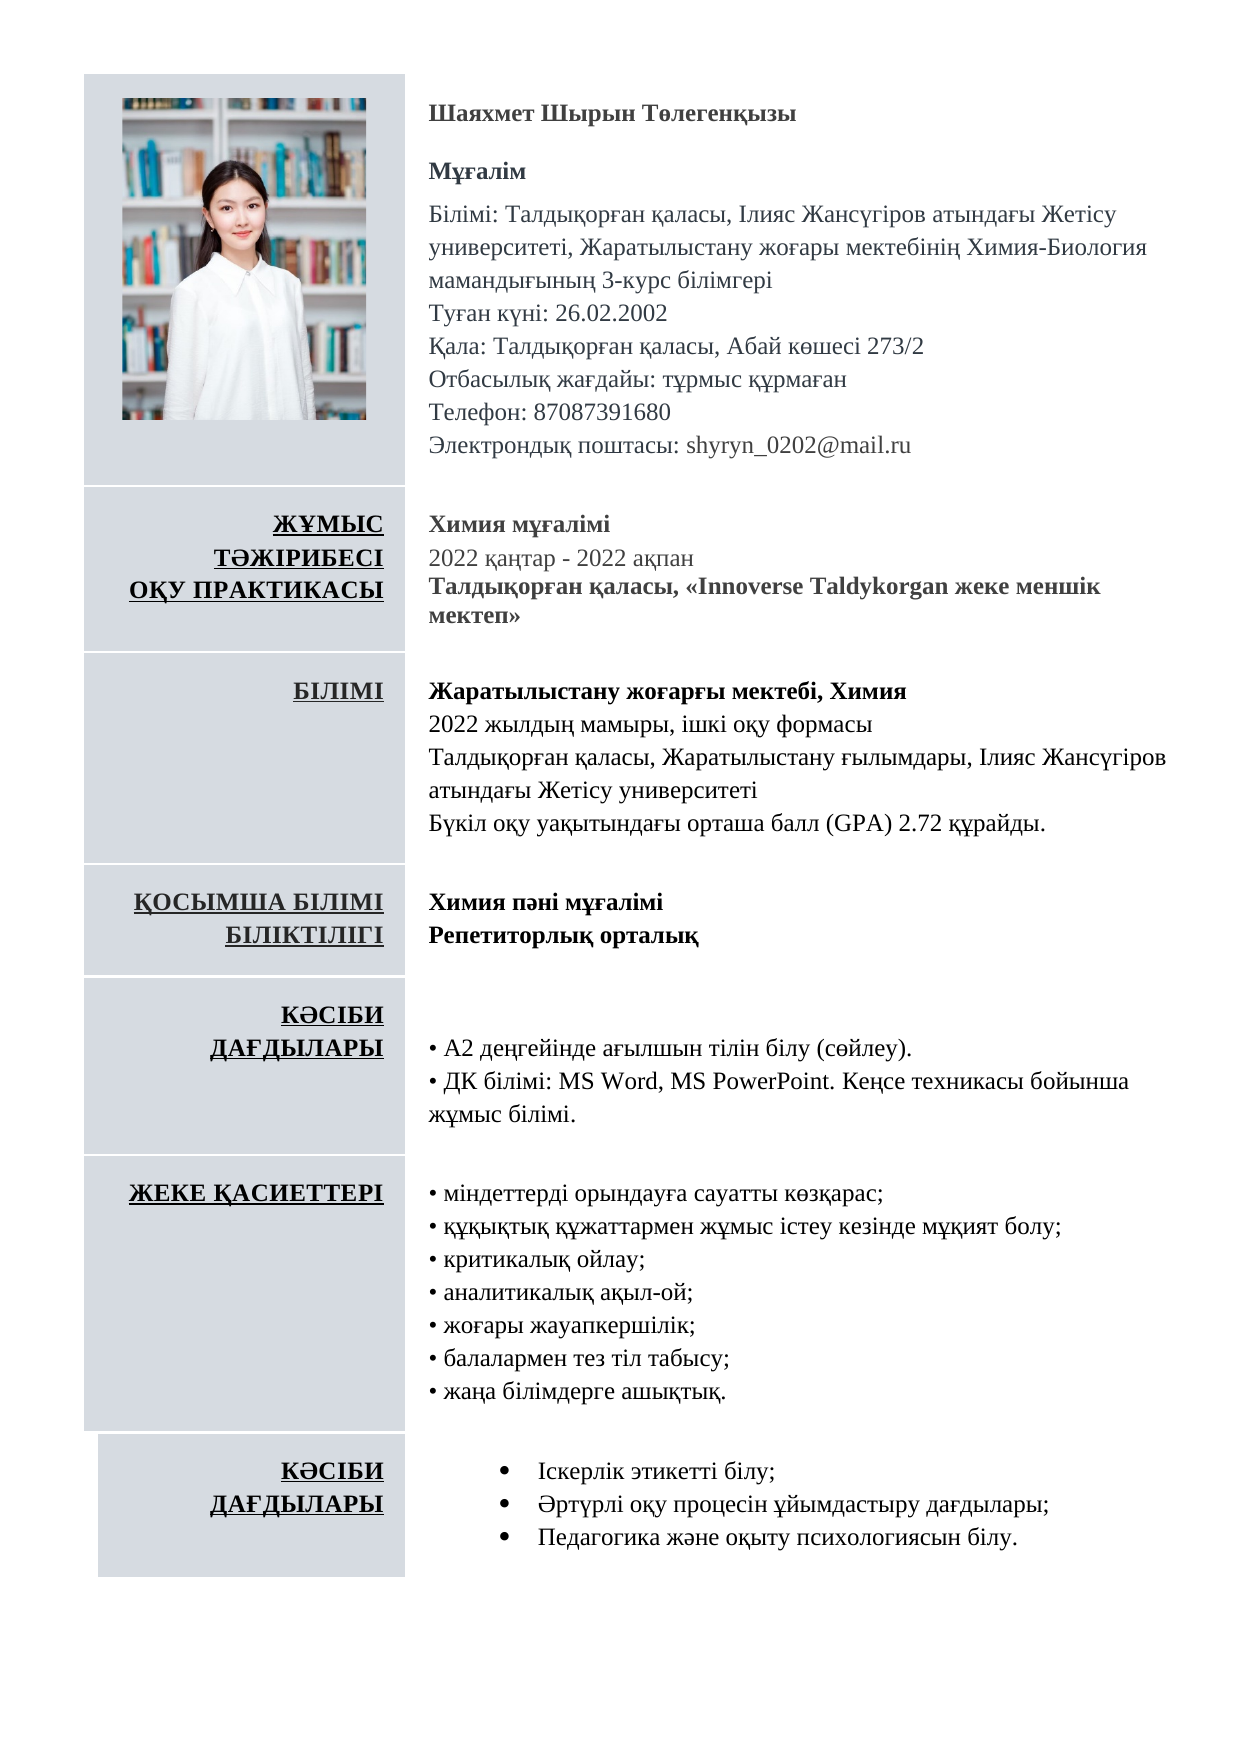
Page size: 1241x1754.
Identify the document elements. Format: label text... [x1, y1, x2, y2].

table_cell Химия мұғалімі 2022 қаңтар - 2022 ақпан Талдықорған қаласы, «Innoverse Taldykorgan жеке меншік мектеп» [407, 487, 1206, 651]
table_header Шаяхмет Шырын Төлегенқызы Мұғалім Білімі: Талдықорған қаласы, Ілияс Жансүгіров атындағы Жетісу университеті, Жаратылыстану жоғары мектебінің Химия-Биология мамандығының 3-курс білімгері Туған күні: 26.02.2002 Қала: Талдықорған қаласы, Абай көшесі 273/2 Отбасылық жағдайы: тұрмыс құрмаған Телефон: 87087391680 Электрондық поштасы: shyryn_0202@mail.ru [407, 76, 1206, 485]
table_cell КӘСІБИ ДАҒДЫЛАРЫ [98, 1434, 405, 1577]
table_cell • міндеттерді орындауға сауатты көзқарас; • құқықтық құжаттармен жұмыс істеу кезінде мұқият болу; • критикалық ойлау; • аналитикалық ақыл-ой; • жоғары жауапкершілік; • балалармен тез тіл табысу; • жаңа білімдерге ашықтық. [407, 1156, 1206, 1431]
table_cell Жаратылыстану жоғарғы мектебі, Химия 2022 жылдың мамыры, ішкі оқу формасы Талдықорған қаласы, Жаратылыстану ғылымдары, Ілияс Жансүгіров атындағы Жетісу университеті Бүкіл оқу уақытындағы орташа балл (GPA) 2.72 құрайды. [407, 653, 1206, 863]
table_cell БІЛІМІ [84, 653, 405, 863]
table_cell • А2 деңгейінде ағылшын тілін білу (сөйлеу). • ДК білімі: MS Word, MS PowerPoint. Кеңсе техникасы бойынша жұмыс білімі. [407, 978, 1206, 1154]
table_cell ҚОСЫМША БІЛІМІ БІЛІКТІЛІГІ [84, 865, 405, 975]
table_cell Іскерлік этикетті білу; Әртүрлі оқу процесін ұйымдастыру дағдылары; Педагогика және оқыту психологиясын білу. [407, 1434, 1206, 1577]
table_cell ЖЕКЕ ҚАСИЕТТЕРІ [84, 1156, 405, 1431]
table_cell ЖҰМЫС ТӘЖІРИБЕСІ ОҚУ ПРАКТИКАСЫ [84, 487, 405, 651]
table_cell КӘСІБИ ДАҒДЫЛАРЫ [84, 978, 405, 1154]
picture [122, 98, 367, 420]
table_cell Химия пәні мұғалімі Репетиторлық орталық [407, 865, 1206, 975]
table_header [84, 74, 405, 485]
